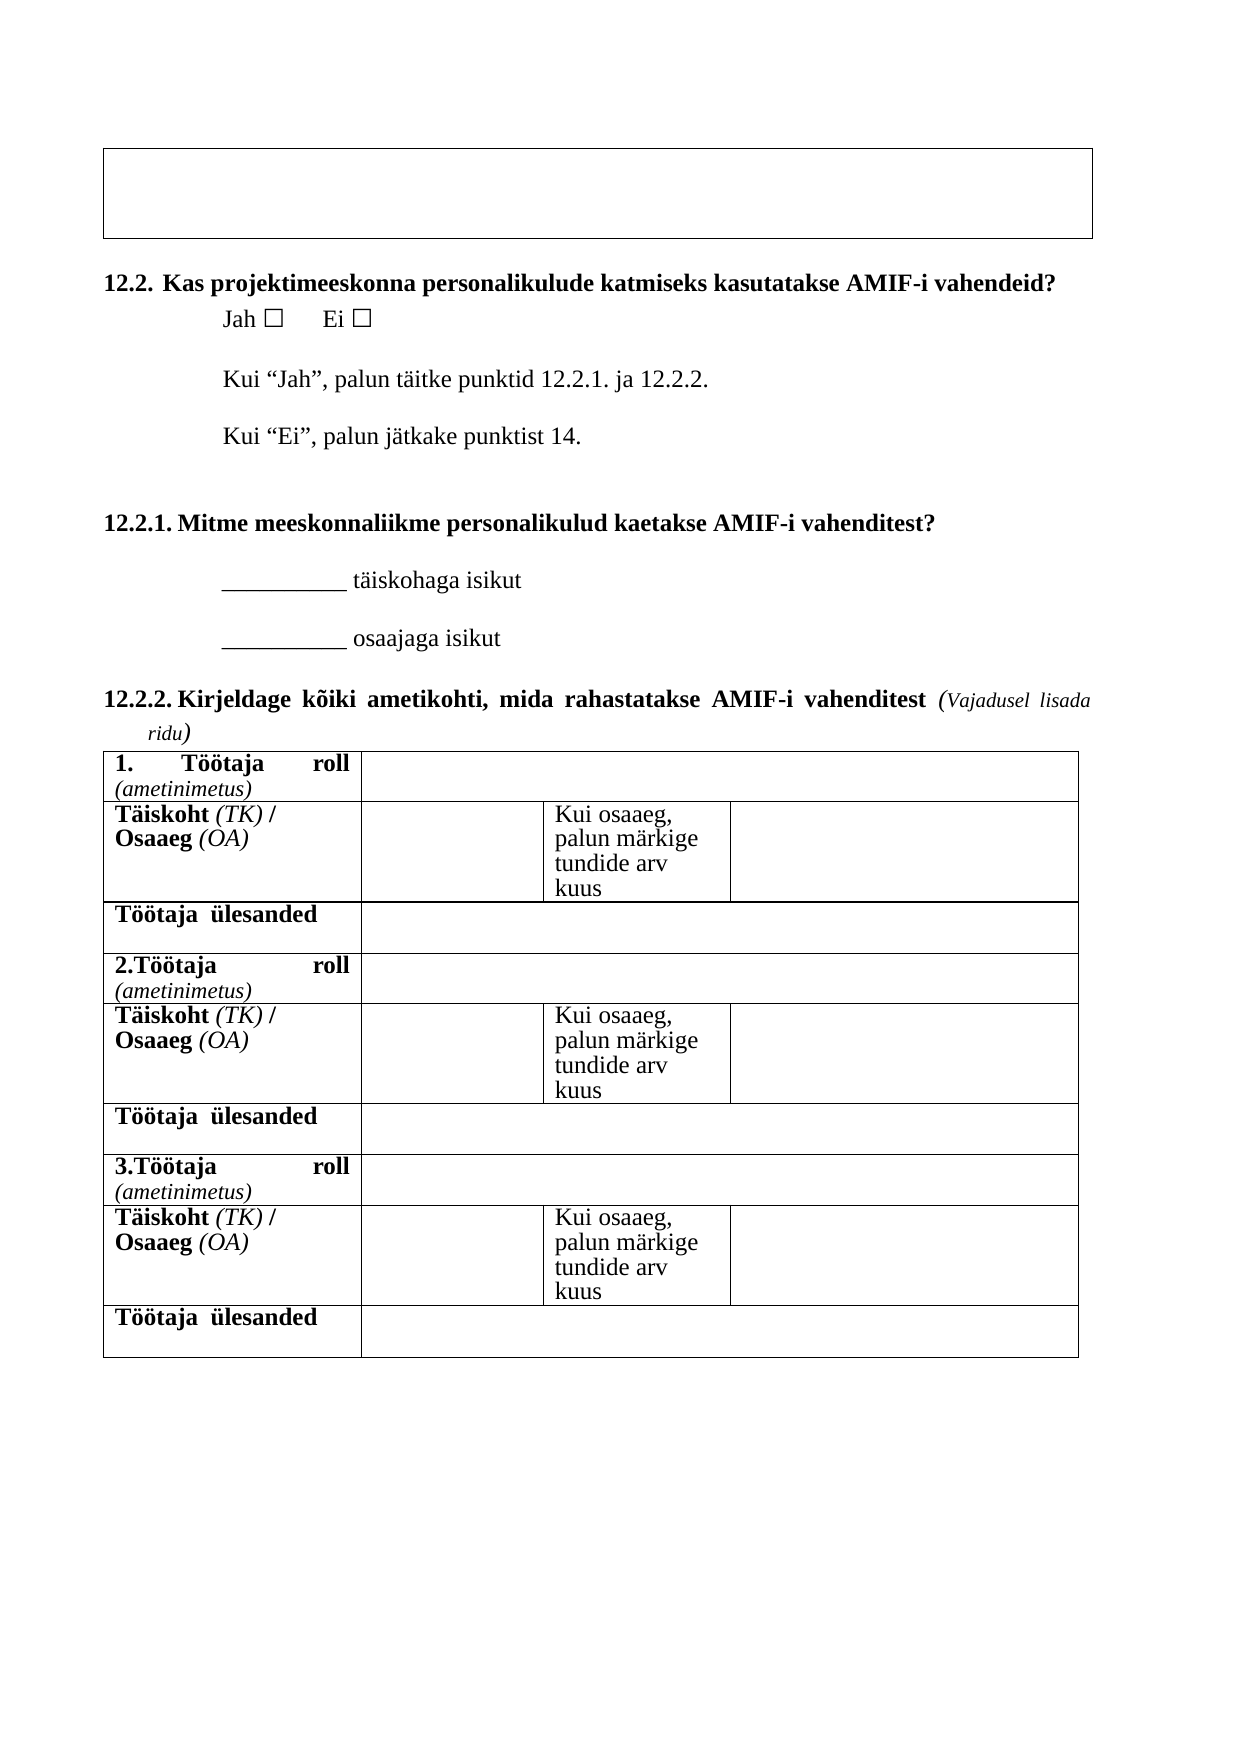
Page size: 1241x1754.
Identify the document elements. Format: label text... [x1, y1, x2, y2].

table_cell [362, 954, 1078, 1003]
text Jah Ei [148, 301, 1107, 335]
table_header [362, 752, 1078, 801]
table_cell [362, 903, 1078, 952]
table_cell Täiskoht (TK) / Osaaeg (OA) [104, 802, 361, 901]
table_cell [362, 1155, 1078, 1204]
table_cell Töötaja ülesanded [104, 1306, 361, 1357]
list Kas projektimeeskonna personalikulude katmiseks kasutatakse AMIF-i vahendeid? [103, 268, 1092, 297]
text __________ osaajaga isikut [148, 623, 1092, 651]
text Kui “Jah”, palun täitke punktid 12.2.1. ja 12.2.2. [223, 364, 1092, 393]
table_cell Kui osaaeg, palun märkige tundide arv kuus [544, 1004, 730, 1103]
text Kui “Ei”, palun jätkake punktist 14. [223, 421, 1092, 450]
table_cell [362, 802, 543, 901]
list Kirjeldage kõiki ametikohti, mida rahastatakse AMIF-i vahenditest (Vajadusel lisada ridu) [103, 684, 1092, 746]
text __________ täiskohaga isikut [148, 565, 1092, 594]
table_cell [362, 1104, 1078, 1154]
table_cell 2.Töötaja roll (ametinimetus) [104, 954, 361, 1003]
table_cell [731, 1206, 1078, 1305]
table_cell Täiskoht (TK) / Osaaeg (OA) [104, 1004, 361, 1103]
table_cell Töötaja ülesanded [104, 1104, 361, 1154]
table_cell [731, 1004, 1078, 1103]
table_header [104, 149, 1092, 238]
table_cell Töötaja ülesanded [104, 903, 361, 952]
table_header 1. Töötaja roll (ametinimetus) [104, 752, 361, 801]
table_cell Kui osaaeg, palun märkige tundide arv kuus [544, 1206, 730, 1305]
table_cell [362, 1306, 1078, 1357]
table_cell [731, 802, 1078, 901]
list Mitme meeskonnaliikme personalikulud kaetakse AMIF-i vahenditest? [103, 508, 1092, 536]
table_cell Täiskoht (TK) / Osaaeg (OA) [104, 1206, 361, 1305]
table_cell [362, 1004, 543, 1103]
table_cell 3.Töötaja roll (ametinimetus) [104, 1155, 361, 1204]
table_cell Kui osaaeg, palun märkige tundide arv kuus [544, 802, 730, 901]
table_cell [362, 1206, 543, 1305]
